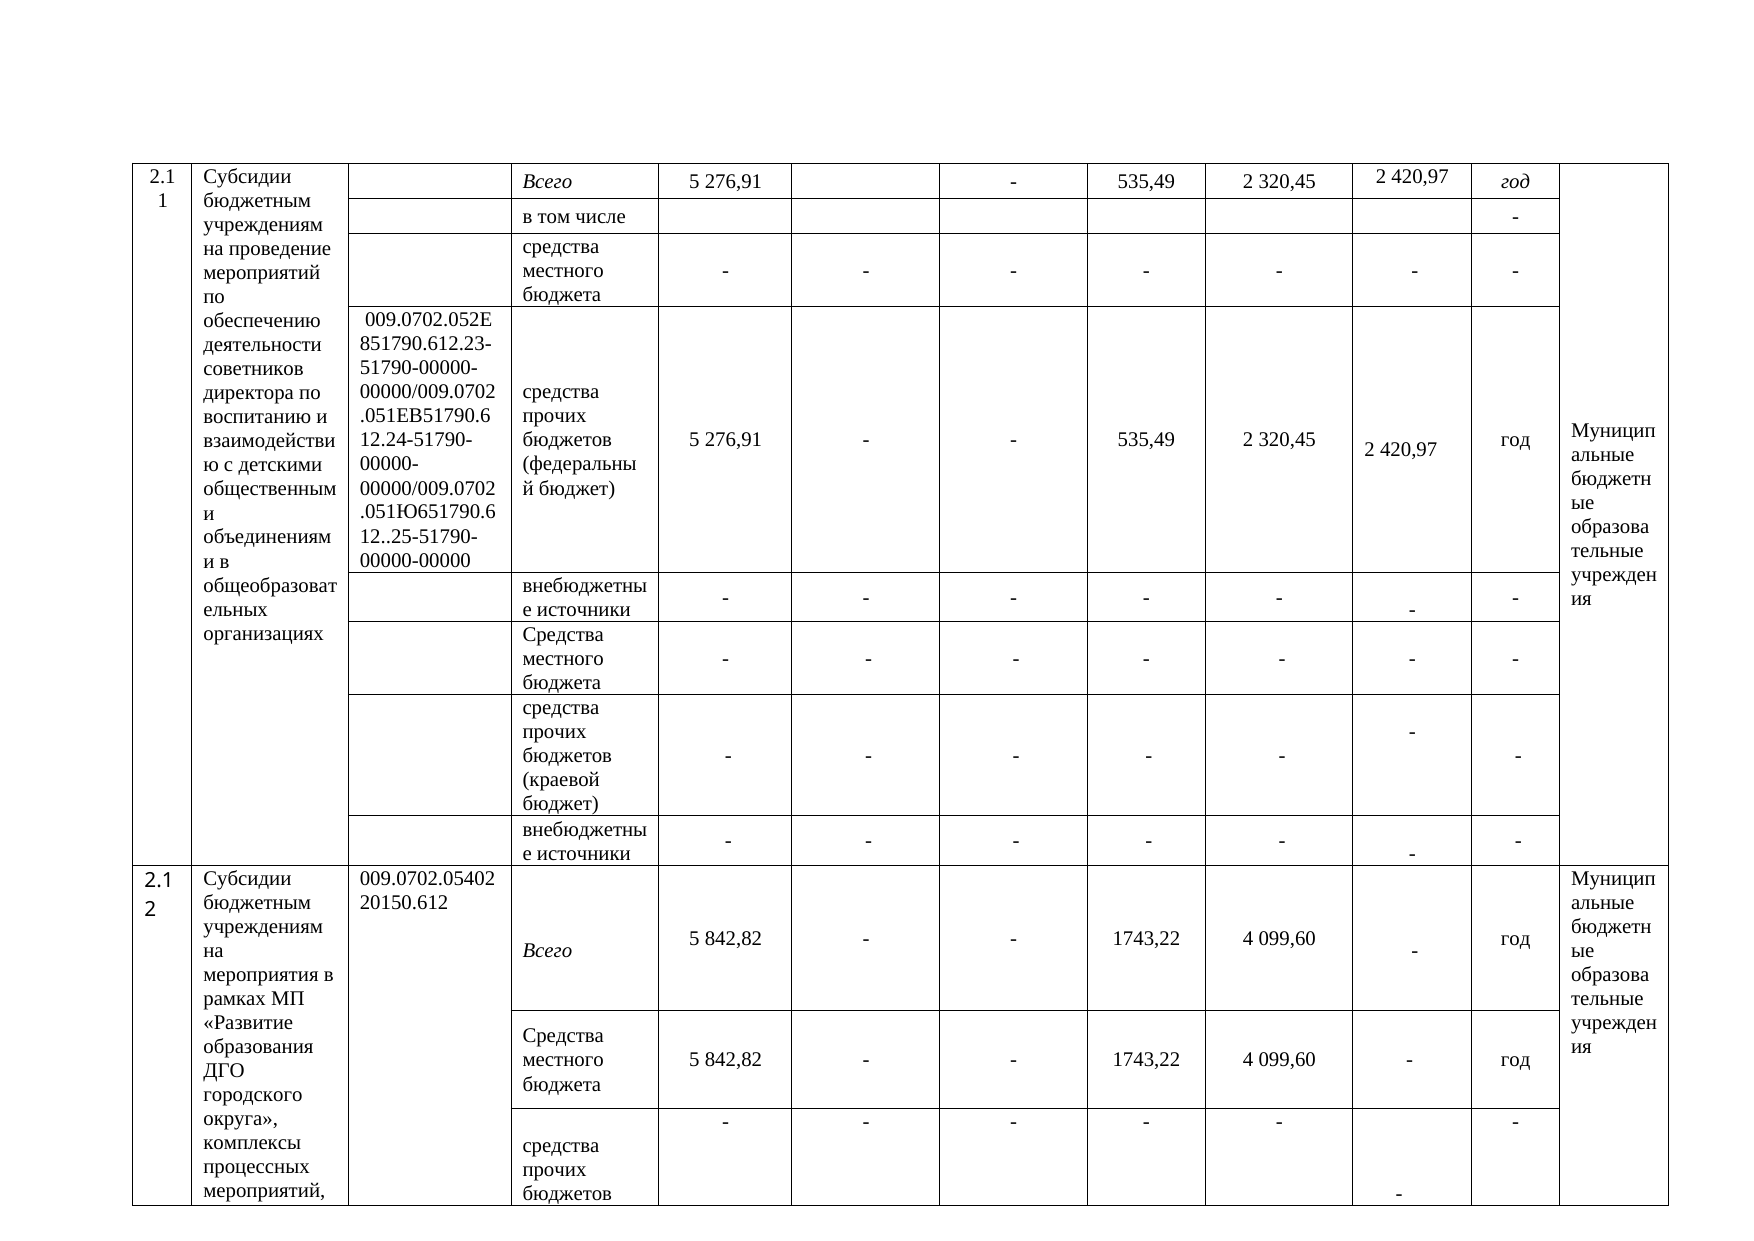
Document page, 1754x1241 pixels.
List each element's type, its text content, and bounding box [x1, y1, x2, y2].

table_cell - [1206, 622, 1352, 694]
table_cell - [792, 1011, 939, 1108]
table_cell Субсидии бюджетным учреждениям на мероприятия в рамках МП «Развитие образования ДГО городского округа», комплексы процессных мероприятий, комплекс процессных мероприятий «Развитие системы общего образования Дальнереченского городского округа», субсидии на проведение капитального и текущего ремонта, благоустройство территорий учреждений, организацию безопасности учреждений (подраздел 0702) [192, 866, 348, 1205]
table_cell - [659, 234, 791, 306]
table_cell внебюджетные источники [512, 816, 658, 864]
table_cell год [1472, 307, 1559, 572]
table_cell 009.0702.0540220150.612 [349, 866, 511, 1205]
table_cell - [1353, 573, 1471, 621]
table_cell 2 320,45 [1206, 164, 1352, 198]
table_cell - [1088, 573, 1205, 621]
table_cell 5 842,82 [659, 866, 791, 1010]
table_cell - [792, 866, 939, 1010]
table_cell [349, 695, 511, 815]
table_cell - [792, 622, 939, 694]
table_cell [792, 199, 939, 233]
table_cell 1743,22 [1088, 1011, 1205, 1108]
table_cell - [940, 164, 1087, 198]
table_cell - [1472, 199, 1559, 233]
table_cell - [1088, 695, 1205, 815]
table_cell 009.0702.052Е851790.612.23-51790-00000-00000/009.0702.051ЕВ51790.612.24-51790-00000-00000/009.0702.051Ю651790.612..25-51790-00000-00000 [349, 307, 511, 572]
table_cell - [659, 695, 791, 815]
table_cell - [1206, 234, 1352, 306]
table_cell - [940, 866, 1087, 1010]
table_cell - [940, 1109, 1087, 1205]
table_cell Средства местного бюджета [512, 622, 658, 694]
table_cell средства местного бюджета [512, 234, 658, 306]
table_cell Средства местного бюджета [512, 1011, 658, 1108]
table_cell - [792, 816, 939, 864]
table_cell 1743,22 [1088, 866, 1205, 1010]
table_cell [349, 164, 511, 198]
table_cell - [1472, 234, 1559, 306]
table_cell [1560, 164, 1668, 864]
table_cell - [1206, 816, 1352, 864]
table_cell - [792, 695, 939, 815]
table_cell - [1088, 622, 1205, 694]
table_cell [349, 234, 511, 306]
table_cell 5 842,82 [659, 1011, 791, 1108]
table_cell внебюджетные источники [512, 573, 658, 621]
table_cell 2 320,45 [1206, 307, 1352, 572]
table_cell [349, 622, 511, 694]
table_cell - [1088, 1109, 1205, 1205]
table_cell [1206, 199, 1352, 233]
table_cell - [792, 234, 939, 306]
table_cell - [1472, 1109, 1559, 1205]
table_cell - [940, 307, 1087, 572]
table_cell 2.12 [133, 866, 191, 1205]
table_cell [1088, 199, 1205, 233]
table_cell - [1088, 234, 1205, 306]
table_cell - [1206, 573, 1352, 621]
table_cell [349, 199, 511, 233]
table_cell 2.11 [133, 164, 191, 864]
table_cell [349, 573, 511, 621]
table_cell 2 420,97 [1353, 164, 1471, 198]
table_cell средства прочих бюджетов (краевой бюджет) [512, 695, 658, 815]
table_cell - [1472, 573, 1559, 621]
table_cell средства прочих бюджетов (федеральный бюджет) [512, 307, 658, 572]
table_cell - [659, 622, 791, 694]
table_cell [659, 199, 791, 233]
table_cell - [1472, 695, 1559, 815]
table_cell - [1088, 816, 1205, 864]
table_cell Всего [512, 866, 658, 1010]
table_cell - [940, 1011, 1087, 1108]
table_cell - [1472, 816, 1559, 864]
table_cell - [1206, 1109, 1352, 1205]
table_cell год [1472, 1011, 1559, 1108]
table_cell - [940, 234, 1087, 306]
table_cell 535,49 [1088, 307, 1205, 572]
table_cell - [940, 573, 1087, 621]
table_cell 535,49 [1088, 164, 1205, 198]
table_cell - [940, 695, 1087, 815]
table_cell - [1353, 234, 1471, 306]
table_cell - [940, 816, 1087, 864]
table_cell - [1353, 1011, 1471, 1108]
table_cell год [1472, 164, 1559, 198]
table_cell - [1353, 695, 1471, 815]
table_cell - [1353, 816, 1471, 864]
table_cell в том числе [512, 199, 658, 233]
table_cell - [1353, 866, 1471, 1010]
table_cell [940, 199, 1087, 233]
table_cell Муниципальные бюджетные образовательные учреждения [1560, 866, 1668, 1205]
table_cell 2 420,97 [1353, 307, 1471, 572]
table_cell - [659, 1109, 791, 1205]
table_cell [512, 1109, 658, 1205]
table_cell - [1206, 695, 1352, 815]
table_cell - [792, 307, 939, 572]
table_cell - [1353, 1109, 1471, 1205]
table_cell год [1472, 866, 1559, 1010]
table_cell 4 099,60 [1206, 1011, 1352, 1108]
table_cell - [792, 573, 939, 621]
table_cell [792, 164, 939, 198]
table_cell - [1472, 622, 1559, 694]
table_cell - [659, 816, 791, 864]
table_cell - [940, 622, 1087, 694]
table_cell - [792, 1109, 939, 1205]
table_cell 5 276,91 [659, 307, 791, 572]
table_cell Субсидии бюджетным учреждениям на проведение мероприятий по обеспечению деятельности советников директора по воспитанию и взаимодействию с детскими общественными объединениями в общеобразовательных организациях [192, 164, 348, 864]
table_cell [349, 816, 511, 864]
table_cell [1353, 199, 1471, 233]
table_cell - [659, 573, 791, 621]
table_cell - [1353, 622, 1471, 694]
table_cell Всего [512, 164, 658, 198]
table_cell 4 099,60 [1206, 866, 1352, 1010]
table_cell 5 276,91 [659, 164, 791, 198]
